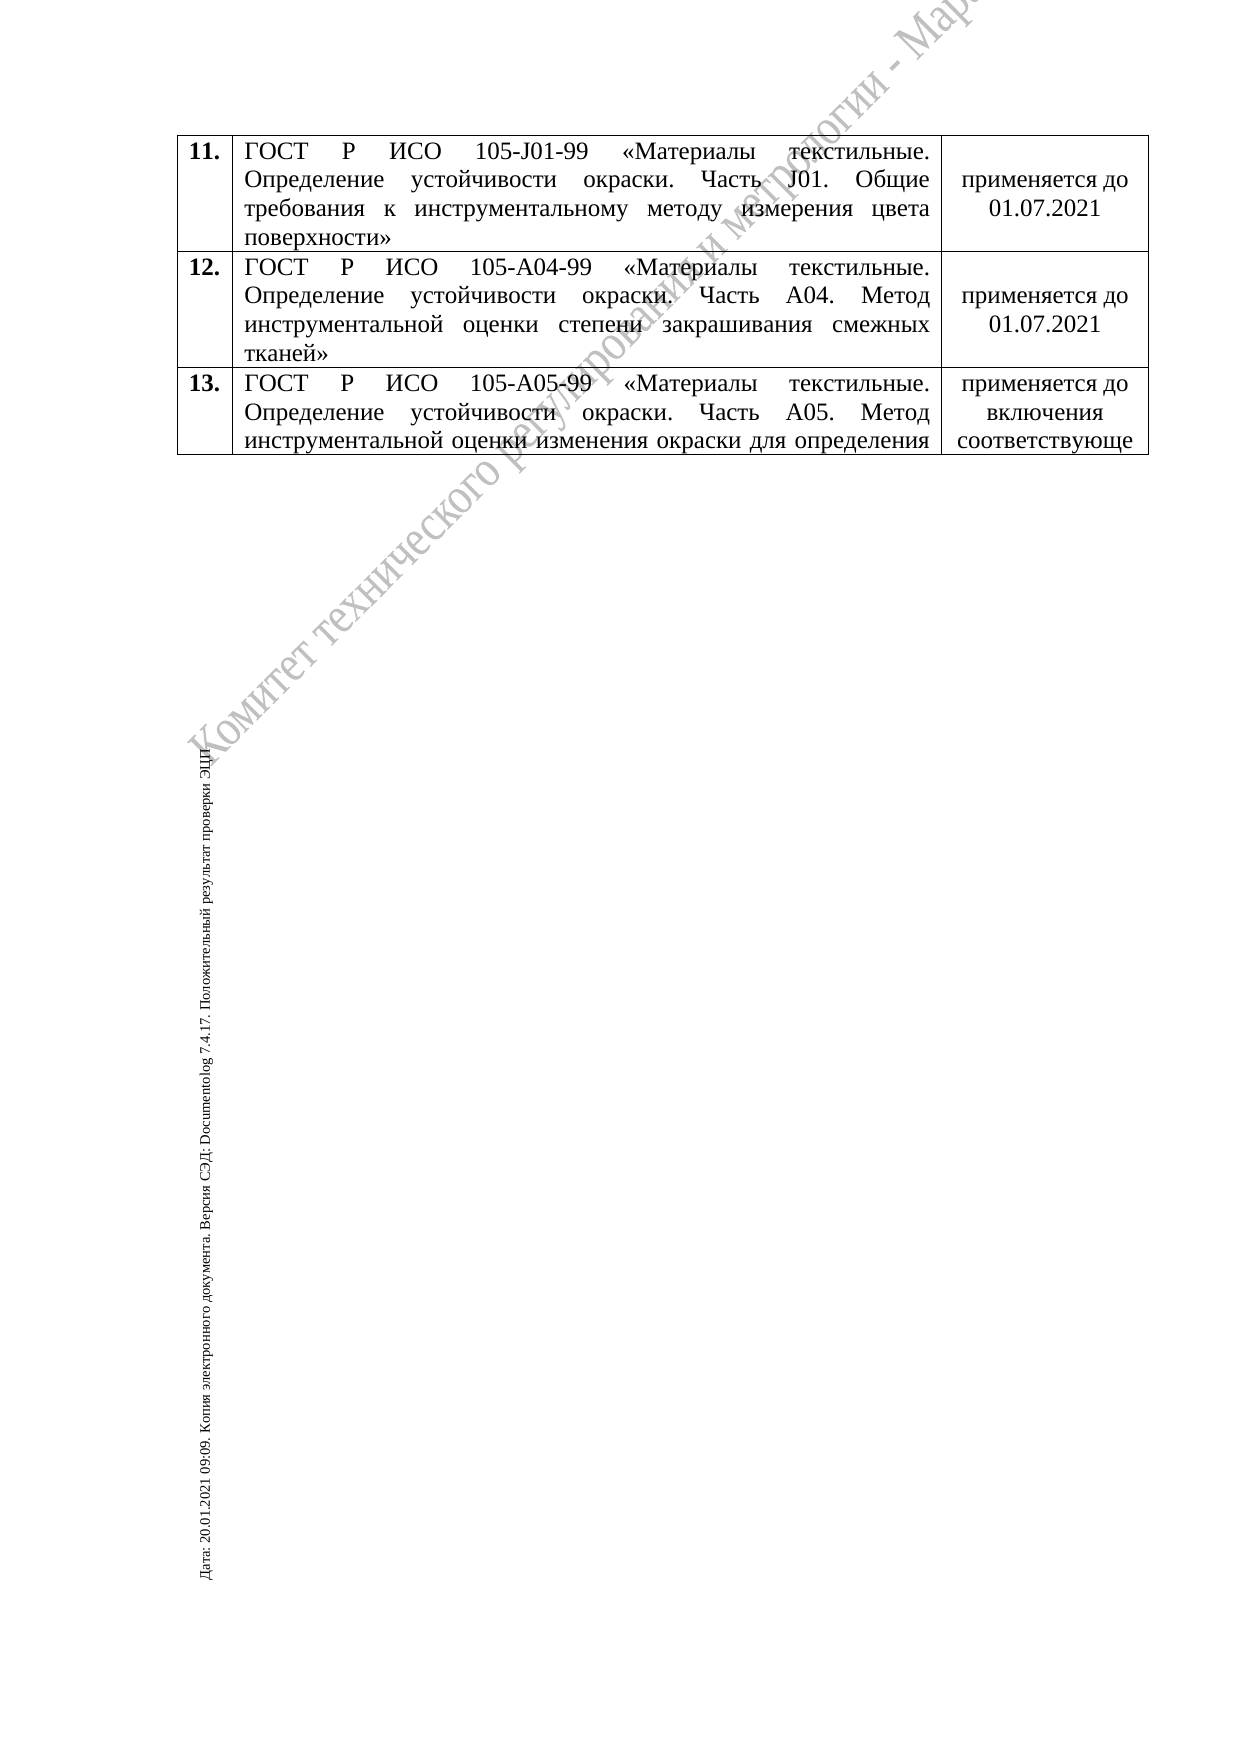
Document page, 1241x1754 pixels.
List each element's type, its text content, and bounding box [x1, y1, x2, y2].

table_cell применяется до включения соответствующего межгосударственного стандарта в настоящий перечень [942, 368, 1148, 454]
table_cell [178, 368, 232, 454]
table_cell ГОСТ Р ИСО 105-А05-99 «Материалы текстильные. Определение устойчивости окраски. Часть А05. Метод инструментальной оценки изменения окраски для определения баллов по серой шкале» [233, 368, 941, 454]
table_cell применяется до 01.07.2021 [942, 136, 1148, 251]
table_cell [178, 136, 232, 251]
table_cell применяется до 01.07.2021 [942, 252, 1148, 367]
table_cell [178, 252, 232, 367]
table_cell ГОСТ Р ИСО 105-J01-99 «Материалы текстильные. Определение устойчивости окраски. Часть J01. Общие требования к инструментальному методу измерения цвета поверхности» [233, 136, 941, 251]
table_cell ГОСТ Р ИСО 105-А04-99 «Материалы текстильные. Определение устойчивости окраски. Часть А04. Метод инструментальной оценки степени закрашивания смежных тканей» [233, 252, 941, 367]
